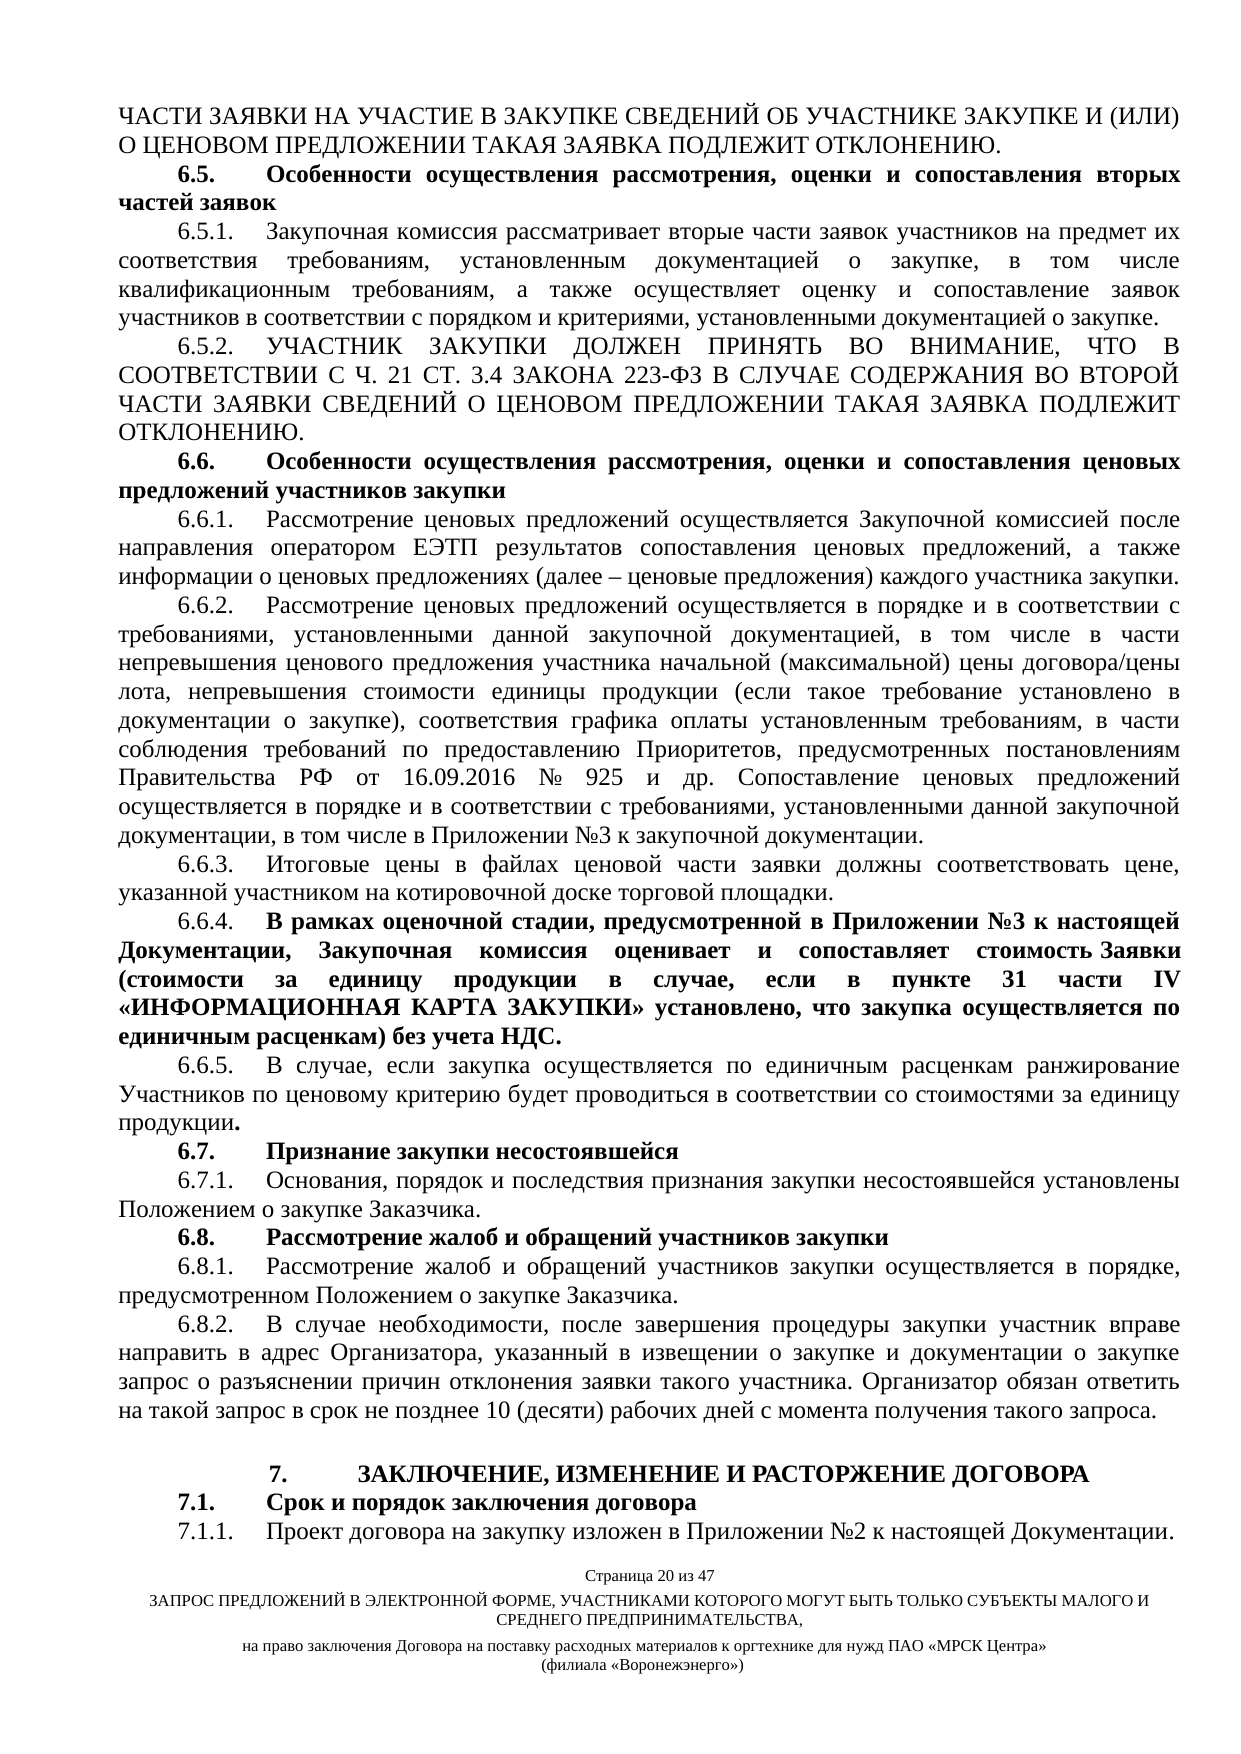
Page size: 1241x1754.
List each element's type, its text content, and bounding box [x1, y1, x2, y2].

subtitle Срок и порядок заключения договора [118, 1487, 1181, 1516]
subtitle Признание закупки несостоявшейся [118, 1136, 1181, 1165]
subtitle УЧАСТНИК ЗАКУПКИ ДОЛЖЕН ПРИНЯТЬ ВО ВНИМАНИЕ, ЧТО В СООТВЕТСТВИИ С Ч. 21 СТ. 3.4 ЗАКОНА 223-ФЗ В СЛУЧАЕ СОДЕРЖАНИЯ ВО ВТОРОЙ ЧАСТИ ЗАЯВКИ СВЕДЕНИЙ О ЦЕНОВОМ ПРЕДЛОЖЕНИИ ТАКАЯ ЗАЯВКА ПОДЛЕЖИТ ОТКЛОНЕНИЮ. [118, 331, 1181, 446]
subtitle Закупочная комиссия рассматривает вторые части заявок участников на предмет их соответствия требованиям, установленным документацией о закупке, в том числе квалификационным требованиям, а также осуществляет оценку и сопоставление заявок участников в соответствии с порядком и критериями, установленными документацией о закупке. [118, 216, 1181, 331]
subtitle Рассмотрение жалоб и обращений участников закупки осуществляется в порядке, предусмотренном Положением о закупке Заказчика. [118, 1251, 1181, 1309]
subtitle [118, 101, 1181, 159]
subtitle Рассмотрение ценовых предложений осуществляется Закупочной комиссией после направления оператором ЕЭТП результатов сопоставления ценовых предложений, а также информации о ценовых предложениях (далее – ценовые предложения) каждого участника закупки. [118, 504, 1181, 590]
subtitle Рассмотрение жалоб и обращений участников закупки [118, 1222, 1181, 1251]
subtitle Проект договора на закупку изложен в Приложении №2 к настоящей Документации. [118, 1516, 1181, 1545]
subtitle ЗАКЛЮЧЕНИЕ, ИЗМЕНЕНИЕ И РАСТОРЖЕНИЕ ДОГОВОРА [118, 1459, 1181, 1487]
subtitle Особенности осуществления рассмотрения, оценки и сопоставления вторых частей заявок [118, 159, 1181, 216]
subtitle Особенности осуществления рассмотрения, оценки и сопоставления ценовых предложений участников закупки [118, 446, 1181, 504]
subtitle Рассмотрение ценовых предложений осуществляется в порядке и в соответствии с требованиями, установленными данной закупочной документацией, в том числе в части непревышения ценового предложения участника начальной (максимальной) цены договора/цены лота, непревышения стоимости единицы продукции (если такое требование установлено в документации о закупке), соответствия графика оплаты установленным требованиям, в части соблюдения требований по предоставлению Приоритетов, предусмотренных постановлениям Правительства РФ от 16.09.2016 № 925 и др. Сопоставление ценовых предложений осуществляется в порядке и в соответствии с требованиями, установленными данной закупочной документации, в том числе в Приложении №3 к закупочной документации. [118, 590, 1181, 849]
subtitle Итоговые цены в файлах ценовой части заявки должны соответствовать цене, указанной участником на котировочной доске торговой площадки. [118, 849, 1181, 906]
subtitle В случае, если закупка осуществляется по единичным расценкам ранжирование Участников по ценовому критерию будет проводиться в соответствии со стоимостями за единицу продукции. [118, 1050, 1181, 1136]
subtitle В случае необходимости, после завершения процедуры закупки участник вправе направить в адрес Организатора, указанный в извещении о закупке и документации о закупке запрос о разъяснении причин отклонения заявки такого участника. Организатор обязан ответить на такой запрос в срок не позднее 10 (десяти) рабочих дней с момента получения такого запроса. [118, 1309, 1181, 1424]
subtitle В рамках оценочной стадии, предусмотренной в Приложении №3 к настоящей Документации, Закупочная комиссия оценивает и сопоставляет стоимость Заявки (стоимости за единицу продукции в случае, если в пункте 31 части IV «ИНФОРМАЦИОННАЯ КАРТА ЗАКУПКИ» установлено, что закупка осуществляется по единичным расценкам) без учета НДС. [118, 906, 1181, 1050]
subtitle Основания, порядок и последствия признания закупки несостоявшейся установлены Положением о закупке Заказчика. [118, 1165, 1181, 1222]
